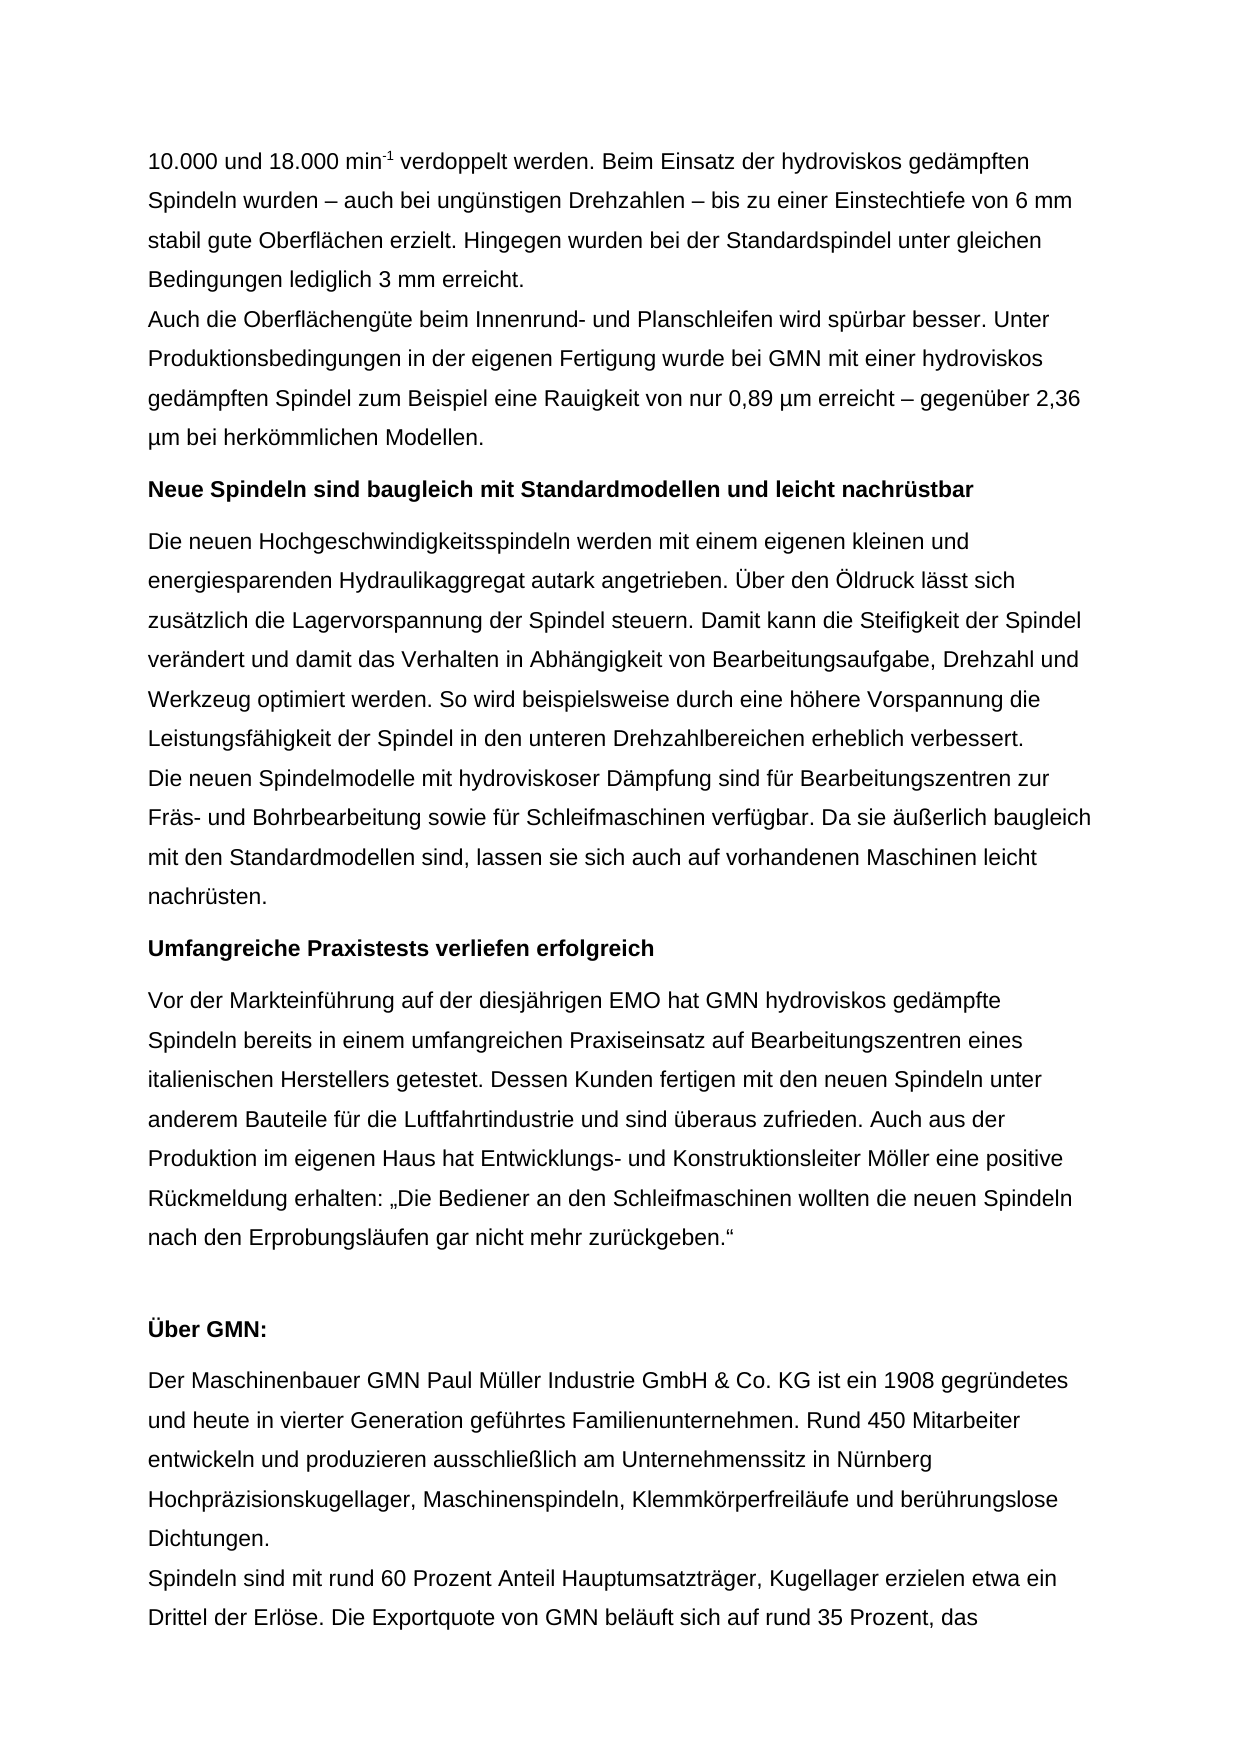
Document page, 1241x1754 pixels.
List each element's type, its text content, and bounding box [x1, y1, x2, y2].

text Die neuen Hochgeschwindigkeitsspindeln werden mit einem eigenen kleinen und energiesparenden Hydraulikaggregat autark angetrieben. Über den Öldruck lässt sich zusätzlich die Lagervorspannung der Spindel steuern. Damit kann die Steifigkeit der Spindel verändert und damit das Verhalten in Abhängigkeit von Bearbeitungsaufgabe, Drehzahl und Werkzeug optimiert werden. So wird beispielsweise durch eine höhere Vorspannung die Leistungsfähigkeit der Spindel in den unteren Drehzahlbereichen erheblich verbessert. [148, 528, 1093, 752]
text Vor der Markteinführung auf der diesjährigen EMO hat GMN hydroviskos gedämpfte Spindeln bereits in einem umfangreichen Praxiseinsatz auf Bearbeitungszentren eines italienischen Herstellers getestet. Dessen Kunden fertigen mit den neuen Spindeln unter anderem Bauteile für die Luftfahrtindustrie und sind überaus zufrieden. Auch aus der Produktion im eigenen Haus hat Entwicklungs- und Konstruktionsleiter Möller eine positive Rückmeldung erhalten: „Die Bediener an den Schleifmaschinen wollten die neuen Spindeln nach den Erprobungsläufen gar nicht mehr zurückgeben.“ [148, 987, 1093, 1250]
text Der Maschinenbauer GMN Paul Müller Industrie GmbH & Co. KG ist ein 1908 gegründetes und heute in vierter Generation geführtes Familienunternehmen. Rund 450 Mitarbeiter entwickeln und produzieren ausschließlich am Unternehmenssitz in Nürnberg Hochpräzisionskugellager, Maschinenspindeln, Klemmkörperfreiläufe und berührungslose Dichtungen. [148, 1367, 1093, 1552]
text Neue Spindeln sind baugleich mit Standardmodellen und leicht nachrüstbar [148, 476, 1093, 502]
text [148, 148, 1093, 292]
text Umfangreiche Praxistests verliefen erfolgreich [148, 935, 1093, 962]
text Auch die Oberflächengüte beim Innenrund- und Planschleifen wird spürbar besser. Unter Produktionsbedingungen in der eigenen Fertigung wurde bei GMN mit einer hydroviskos gedämpften Spindel zum Beispiel eine Rauigkeit von nur 0,89 µm erreicht – gegenüber 2,36 µm bei herkömmlichen Modellen. [148, 306, 1093, 450]
text Über GMN: [148, 1316, 1093, 1342]
text Die neuen Spindelmodelle mit hydroviskoser Dämpfung sind für Bearbeitungszentren zur Fräs- und Bohrbearbeitung sowie für Schleifmaschinen verfügbar. Da sie äußerlich baugleich mit den Standardmodellen sind, lassen sie sich auch auf vorhandenen Maschinen leicht nachrüsten. [148, 765, 1093, 909]
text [148, 1565, 1093, 1631]
